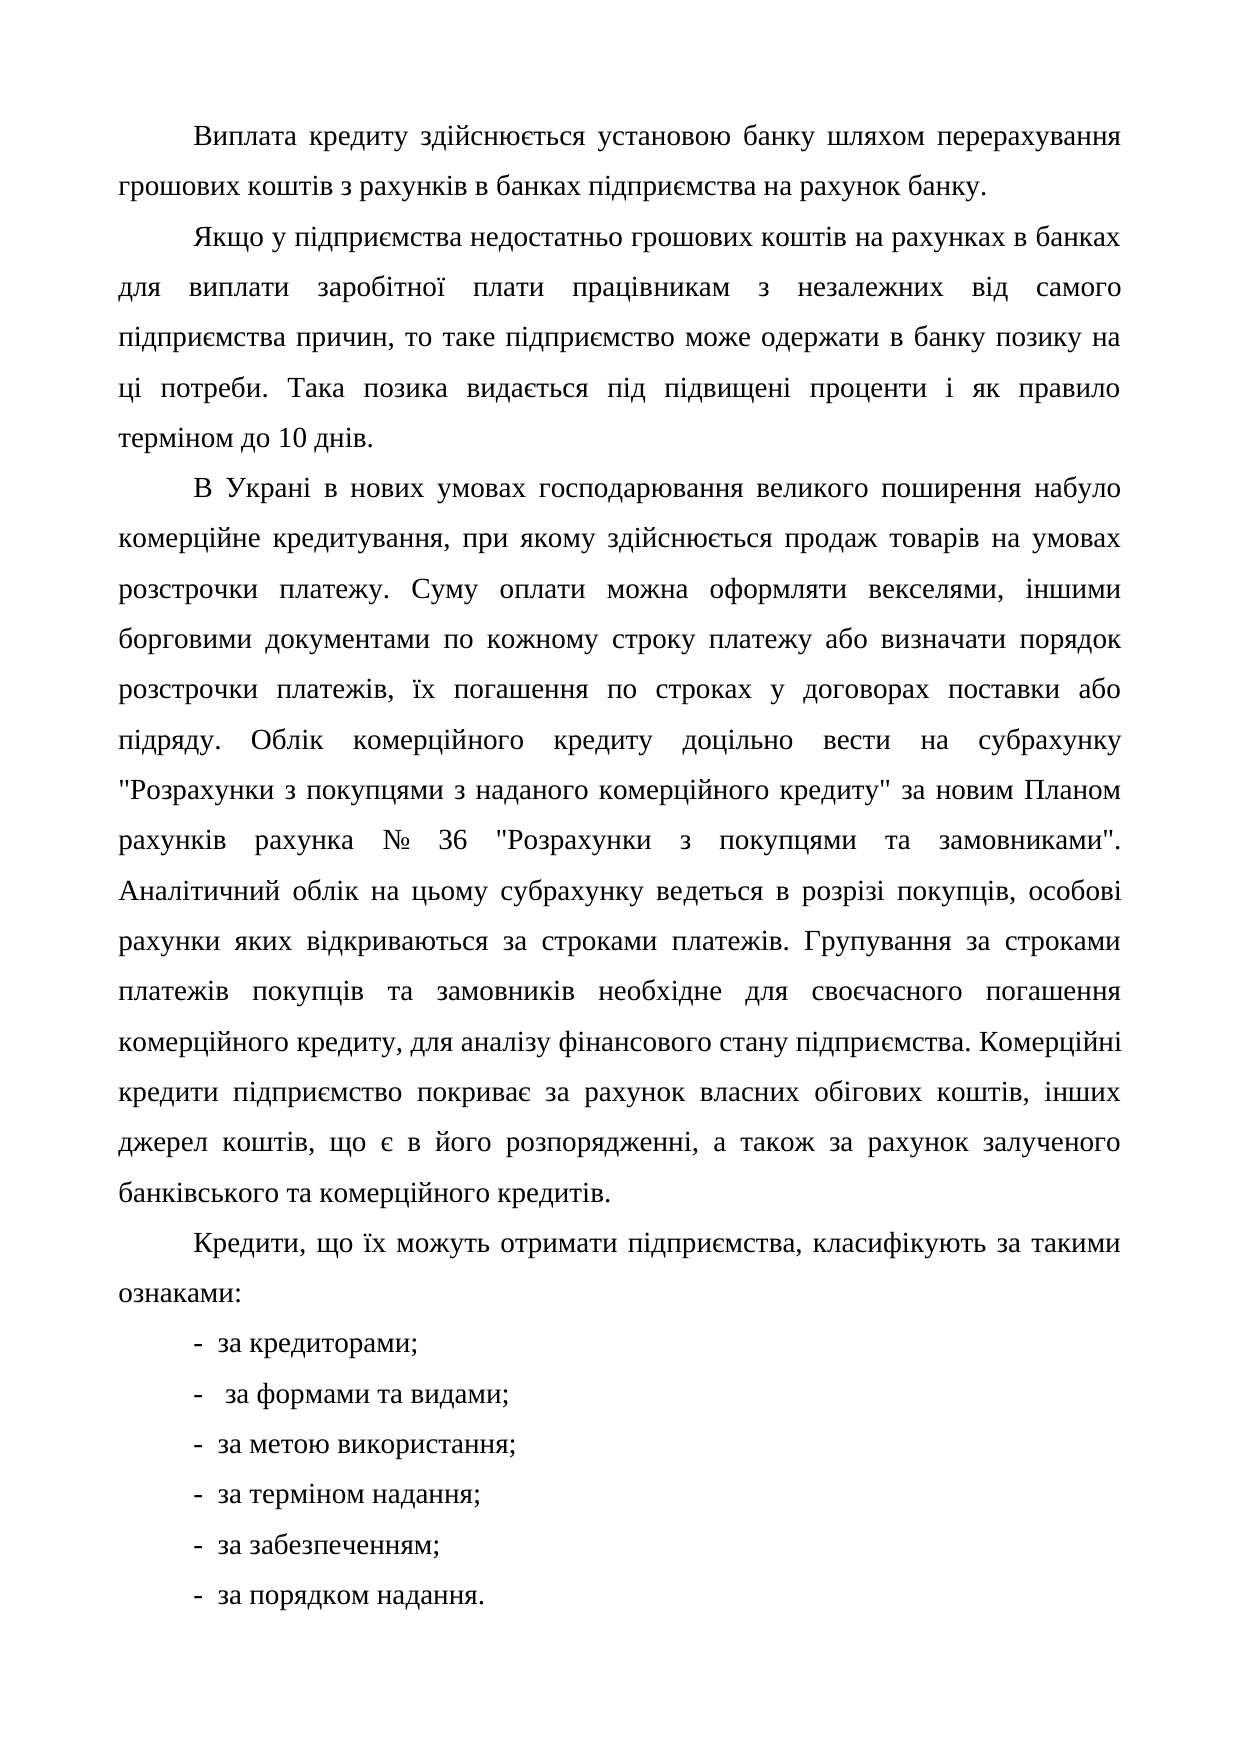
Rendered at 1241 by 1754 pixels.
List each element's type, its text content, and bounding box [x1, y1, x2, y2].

text - за метою використання; [118, 1426, 1122, 1460]
text - за формами та видами; [118, 1376, 1122, 1409]
text - за кредиторами; [118, 1326, 1122, 1359]
text Виплата кредиту здійснюється установою банку шляхом перерахування грошових коштів з рахунків в банках підприємства на рахунок банку. [118, 118, 1122, 202]
text В Украні в нових умовах господарювання великого поширення набуло комерційне кредитування, при якому здійснюється продаж товарів на умовах розстрочки платежу. Суму оплати можна оформляти векселями, іншими борговими документами по кожному строку платежу або визначати порядок розстрочки платежів, їх погашення по строках у договорах поставки або підряду. Облік комерційного кредиту доцільно вести на субрахунку "Розрахунки з покупцями з наданого комерційного кредиту" за новим Планом рахунків рахунка № 36 "Розрахунки з покупцями та замовниками". Аналітичний облік на цьому субрахунку ведеться в розрізі покупців, особові рахунки яких відкриваються за строками платежів. Групування за строками платежів покупців та замовників необхідне для своєчасного погашення комерційного кредиту, для аналізу фінансового стану підприємства. Комерційні кредити підприємство покриває за рахунок власних обігових коштів, інших джерел коштів, що є в його розпорядженні, а також за рахунок залученого банківського та комерційного кредитів. [118, 470, 1122, 1208]
text Кредити, що їх можуть отримати підприємства, класифікують за такими ознаками: [118, 1225, 1122, 1309]
text Якщо у підприємства недостатньо грошових коштів на рахунках в банках для виплати заробітної плати працівникам з незалежних від самого підприємства причин, то таке підприємство може одержати в банку позику на ці потреби. Така позика видається під підвищені проценти і як правило терміном до 10 днів. [118, 219, 1122, 453]
text - за порядком надання. [118, 1577, 1122, 1611]
text - за терміном надання; [118, 1477, 1122, 1510]
text - за забезпеченням; [118, 1527, 1122, 1560]
